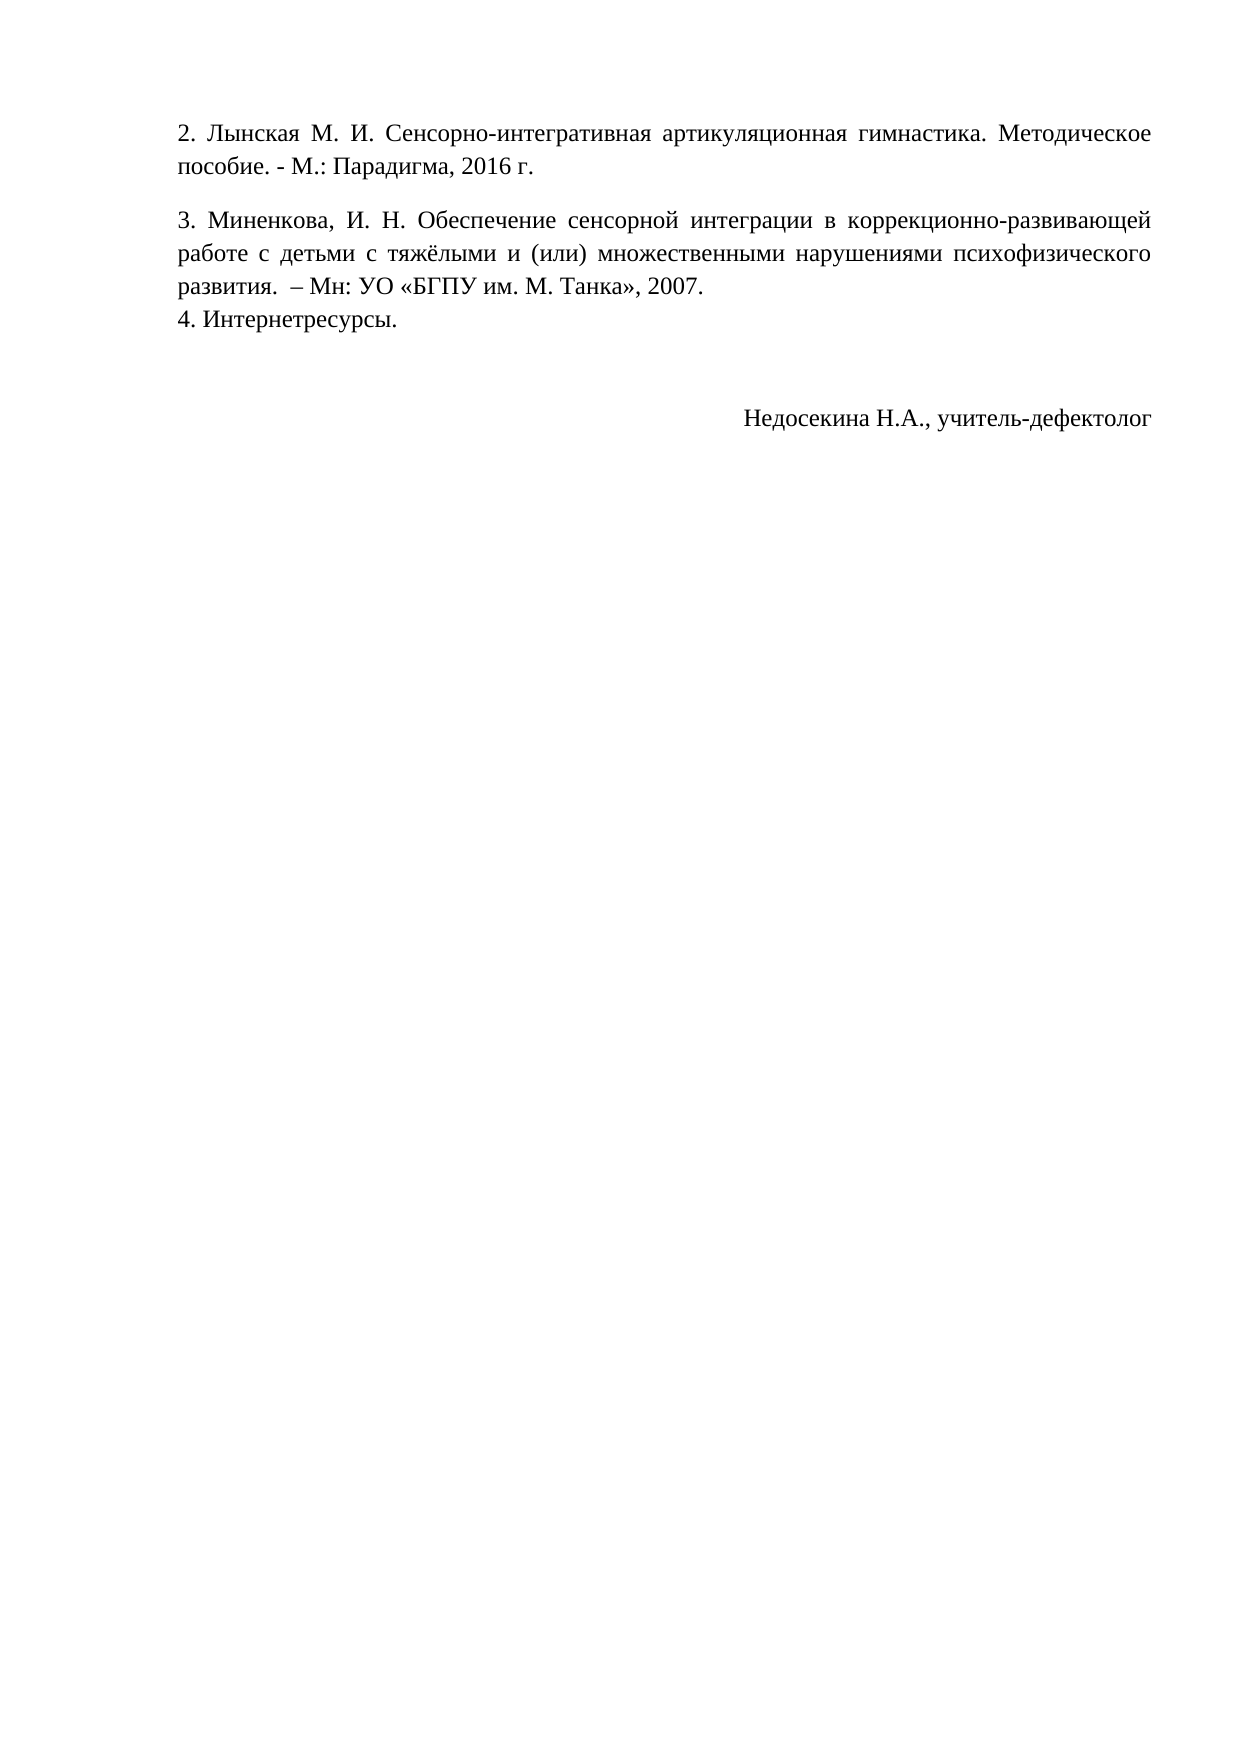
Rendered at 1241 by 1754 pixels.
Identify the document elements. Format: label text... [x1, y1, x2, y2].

text 2. Лынская М. И. Сенсорно-интегративная артикуляционная гимнастика. Методическое пособие. - М.: Парадигма, 2016 г. [177, 118, 1152, 180]
text 4. Интернетресурсы. [177, 304, 1152, 333]
text Недосекина Н.А., учитель-дефектолог [177, 403, 1152, 432]
text 3. Миненкова, И. Н. Обеспечение сенсорной интеграции в коррекционно-развивающей работе с детьми с тяжёлыми и (или) множественными нарушениями психофизического развития. – Мн: УО «БГПУ им. М. Танка», 2007. [177, 205, 1152, 300]
